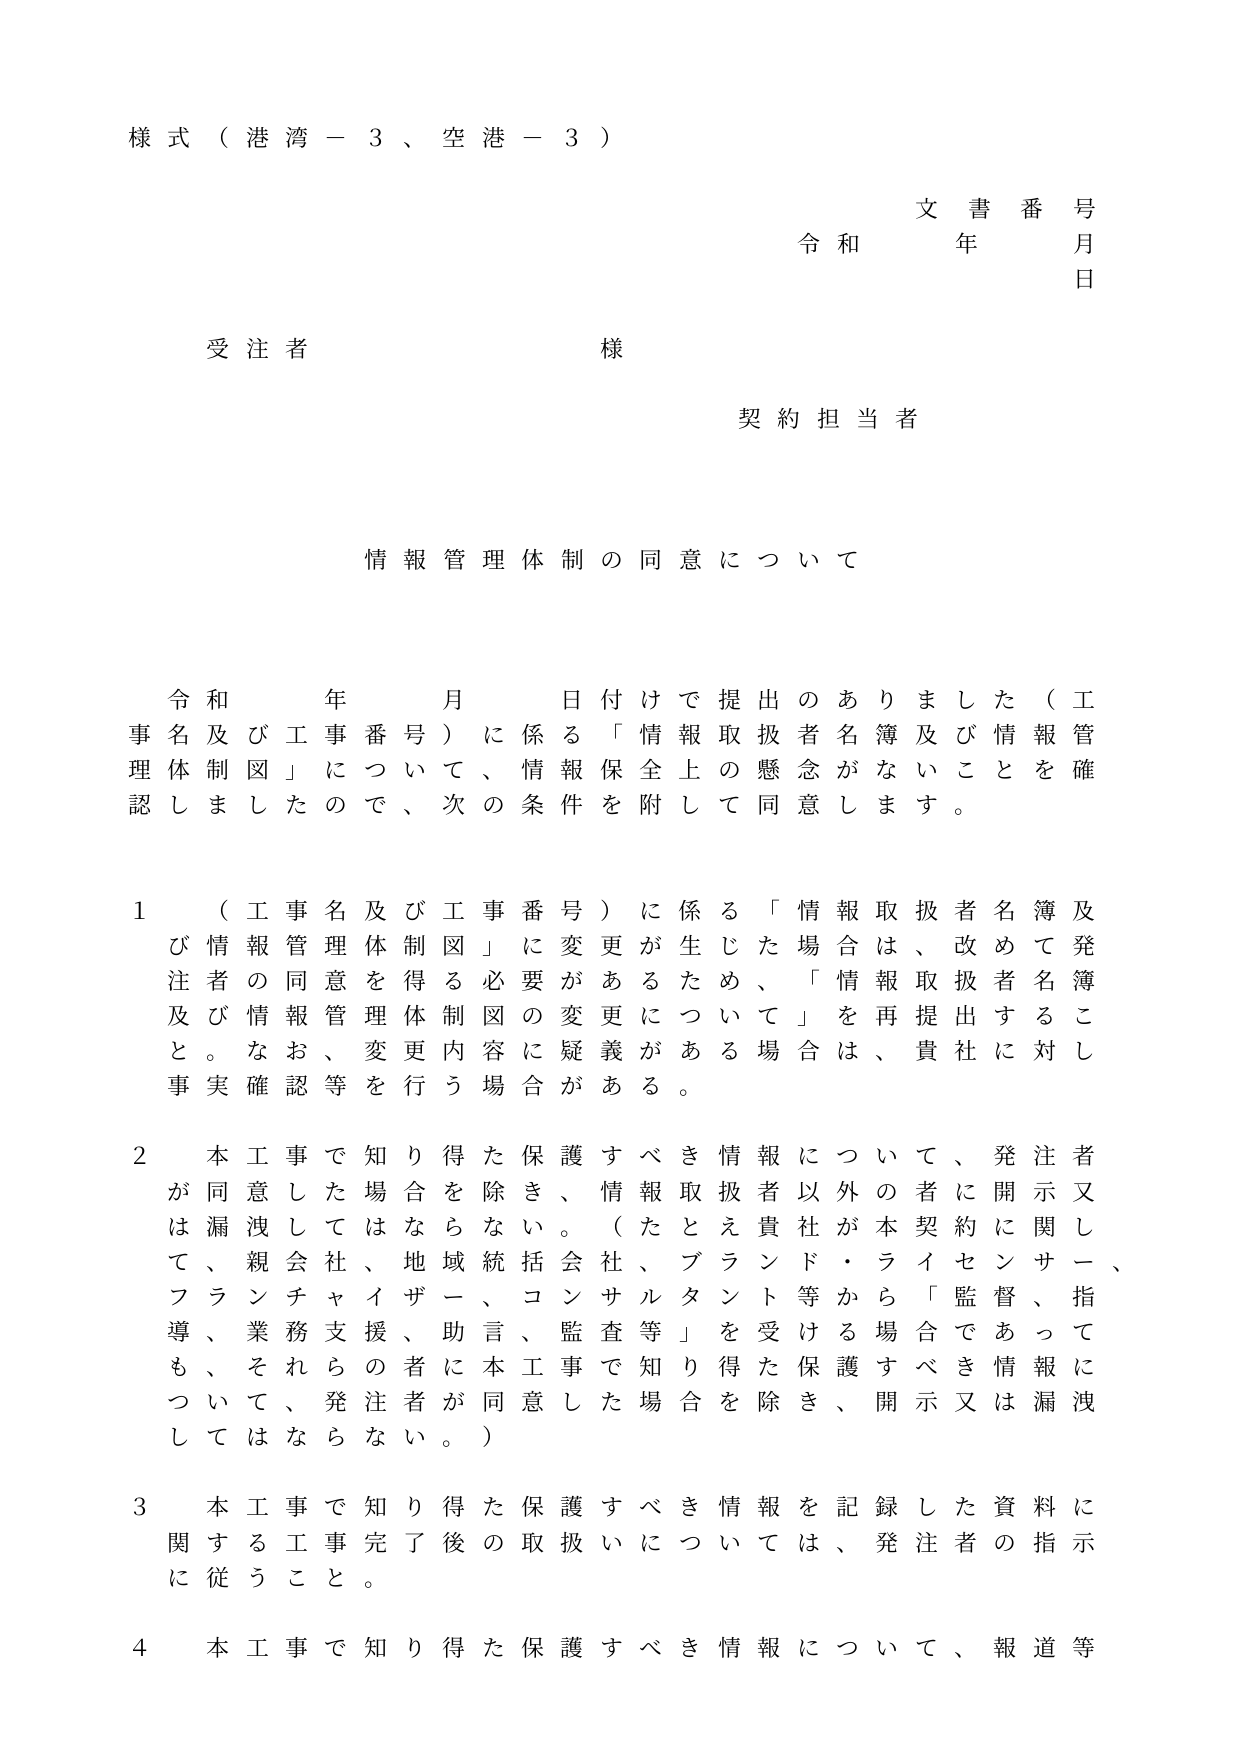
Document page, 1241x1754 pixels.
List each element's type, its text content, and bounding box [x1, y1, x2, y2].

text 文書番号 [128, 189, 1112, 225]
text 令和 年 月 日付けで提出のありました（工事名及び工事番号）に係る「情報取扱者名簿及び情報管理体制図」について、情報保全上の懸念がないことを確認しましたので、次の条件を附して同意します。 [128, 681, 1112, 821]
text 情報管理体制の同意について [128, 541, 1112, 576]
text 契約担当者 [128, 400, 1112, 435]
text ３ 本工事で知り得た保護すべき情報を記録した資料に関する工事完了後の取扱いについては、発注者の指示に従うこと。 [128, 1488, 1112, 1594]
text ２ 本工事で知り得た保護すべき情報について、発注者が同意した場合を除き、情報取扱者以外の者に開示又は漏洩してはならない。（たとえ貴社が本契約に関して、親会社、地域統括会社、ブランド・ライセンサー、フランチャイザー、コンサルタント等から「監督、指導、業務支援、助言、監査等」を受ける場合であっても、それらの者に本工事で知り得た保護すべき情報について、発注者が同意した場合を除き、開示又は漏洩してはならない。） [128, 1137, 1112, 1453]
text 受注者 様 [128, 330, 1112, 365]
text 様式（港湾－３、空港－３） [128, 119, 1112, 154]
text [128, 1629, 1112, 1664]
text １ （工事名及び工事番号）に係る「情報取扱者名簿及び情報管理体制図」に変更が生じた場合は、改めて発注者の同意を得る必要があるため、「情報取扱者名簿及び情報管理体制図の変更について」を再提出すること。なお、変更内容に疑義がある場合は、貴社に対し事実確認等を行う場合がある。 [128, 892, 1112, 1102]
text 令和 年 月 日 [128, 225, 1112, 295]
